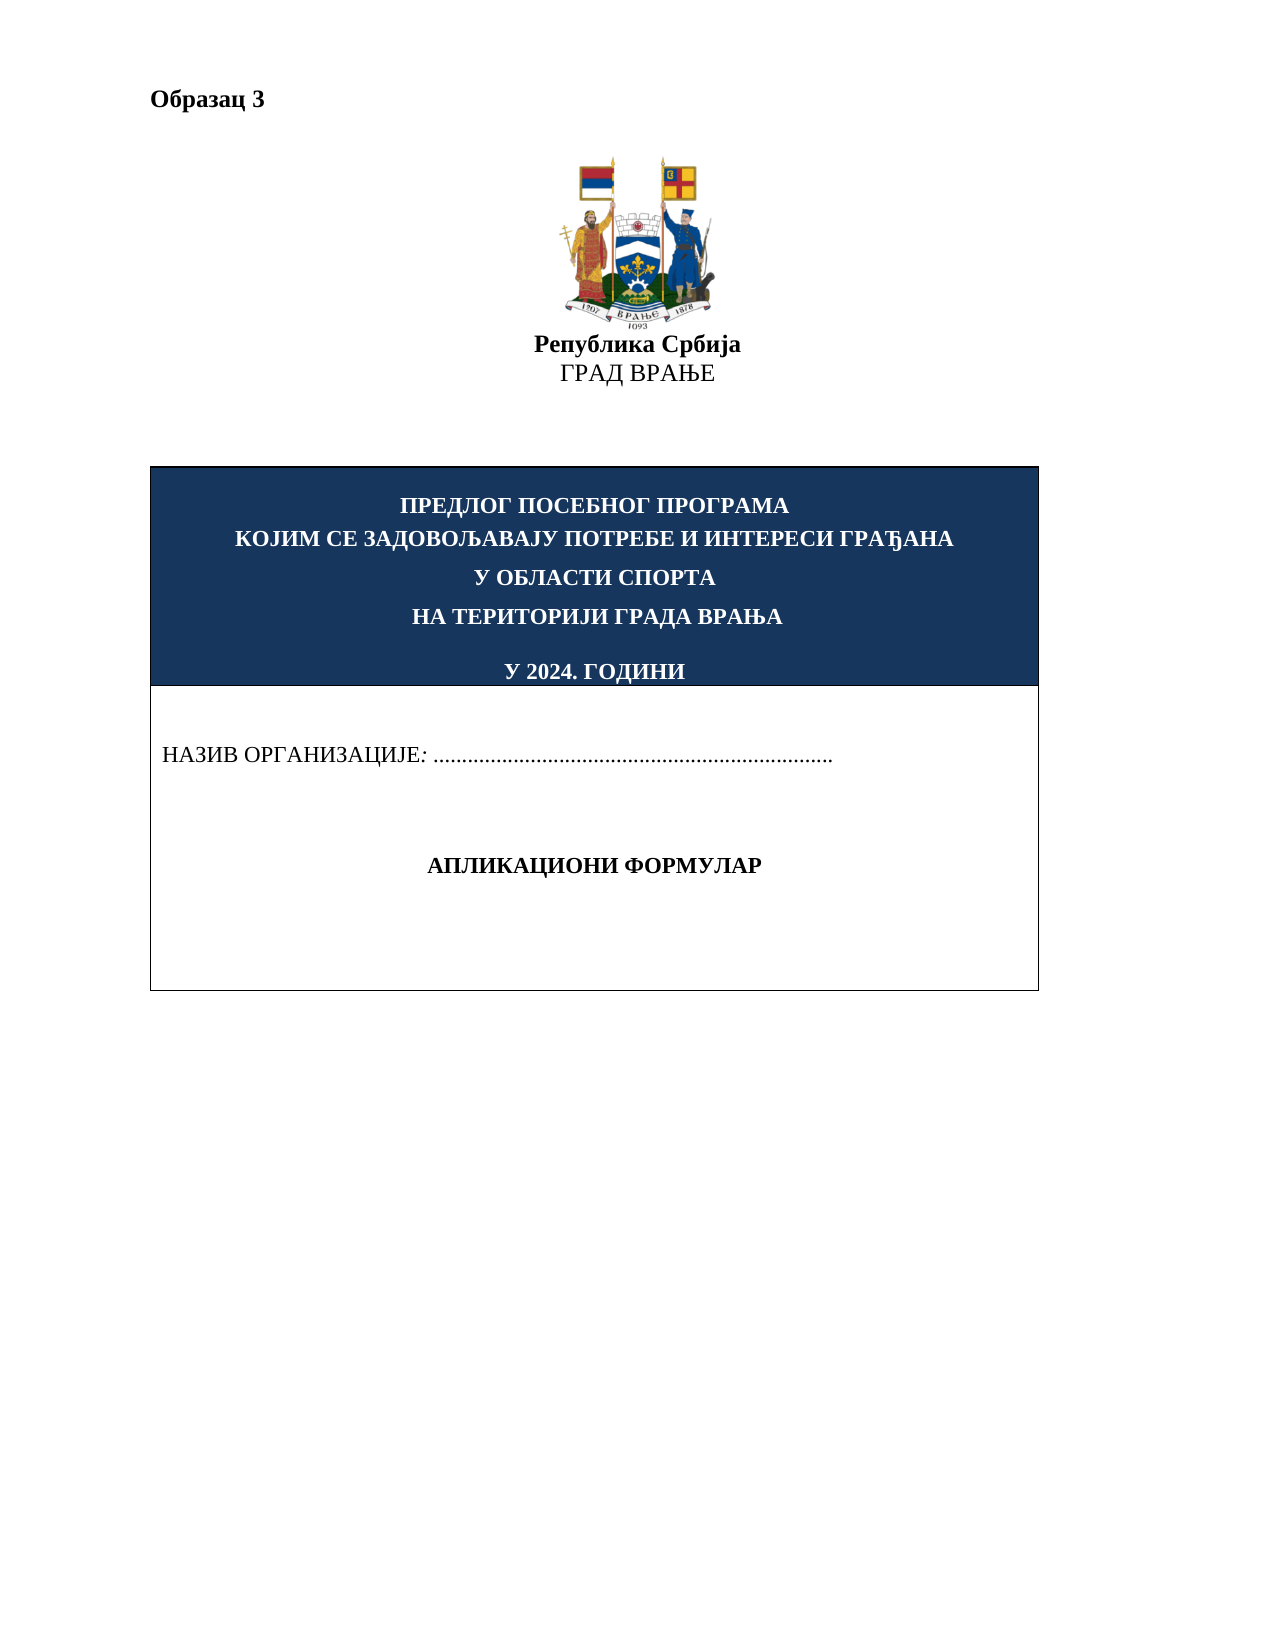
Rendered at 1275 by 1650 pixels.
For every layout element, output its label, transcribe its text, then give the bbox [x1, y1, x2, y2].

text Образац 3 [150, 84, 1125, 113]
picture [559, 156, 716, 330]
text ГРАД ВРАЊЕ [150, 358, 1125, 387]
table_header ПРЕДЛОГ ПОСЕБНОГ ПРОГРАМА КОЈИМ СЕ ЗАДОВОЉАВАЈУ ПОТРЕБЕ И ИНТЕРЕСИ ГРАЂАНА У ОБЛАСТИ СПОРТА НА ТЕРИТОРИЈИ ГРАДА ВРАЊА У 2024. ГОДИНИ [151, 468, 1038, 685]
text Република Србија [150, 329, 1125, 358]
table_cell НАЗИВ ОРГАНИЗАЦИЈЕ: ...................................................................... АПЛИКАЦИОНИ ФОРМУЛАР [151, 686, 1038, 990]
